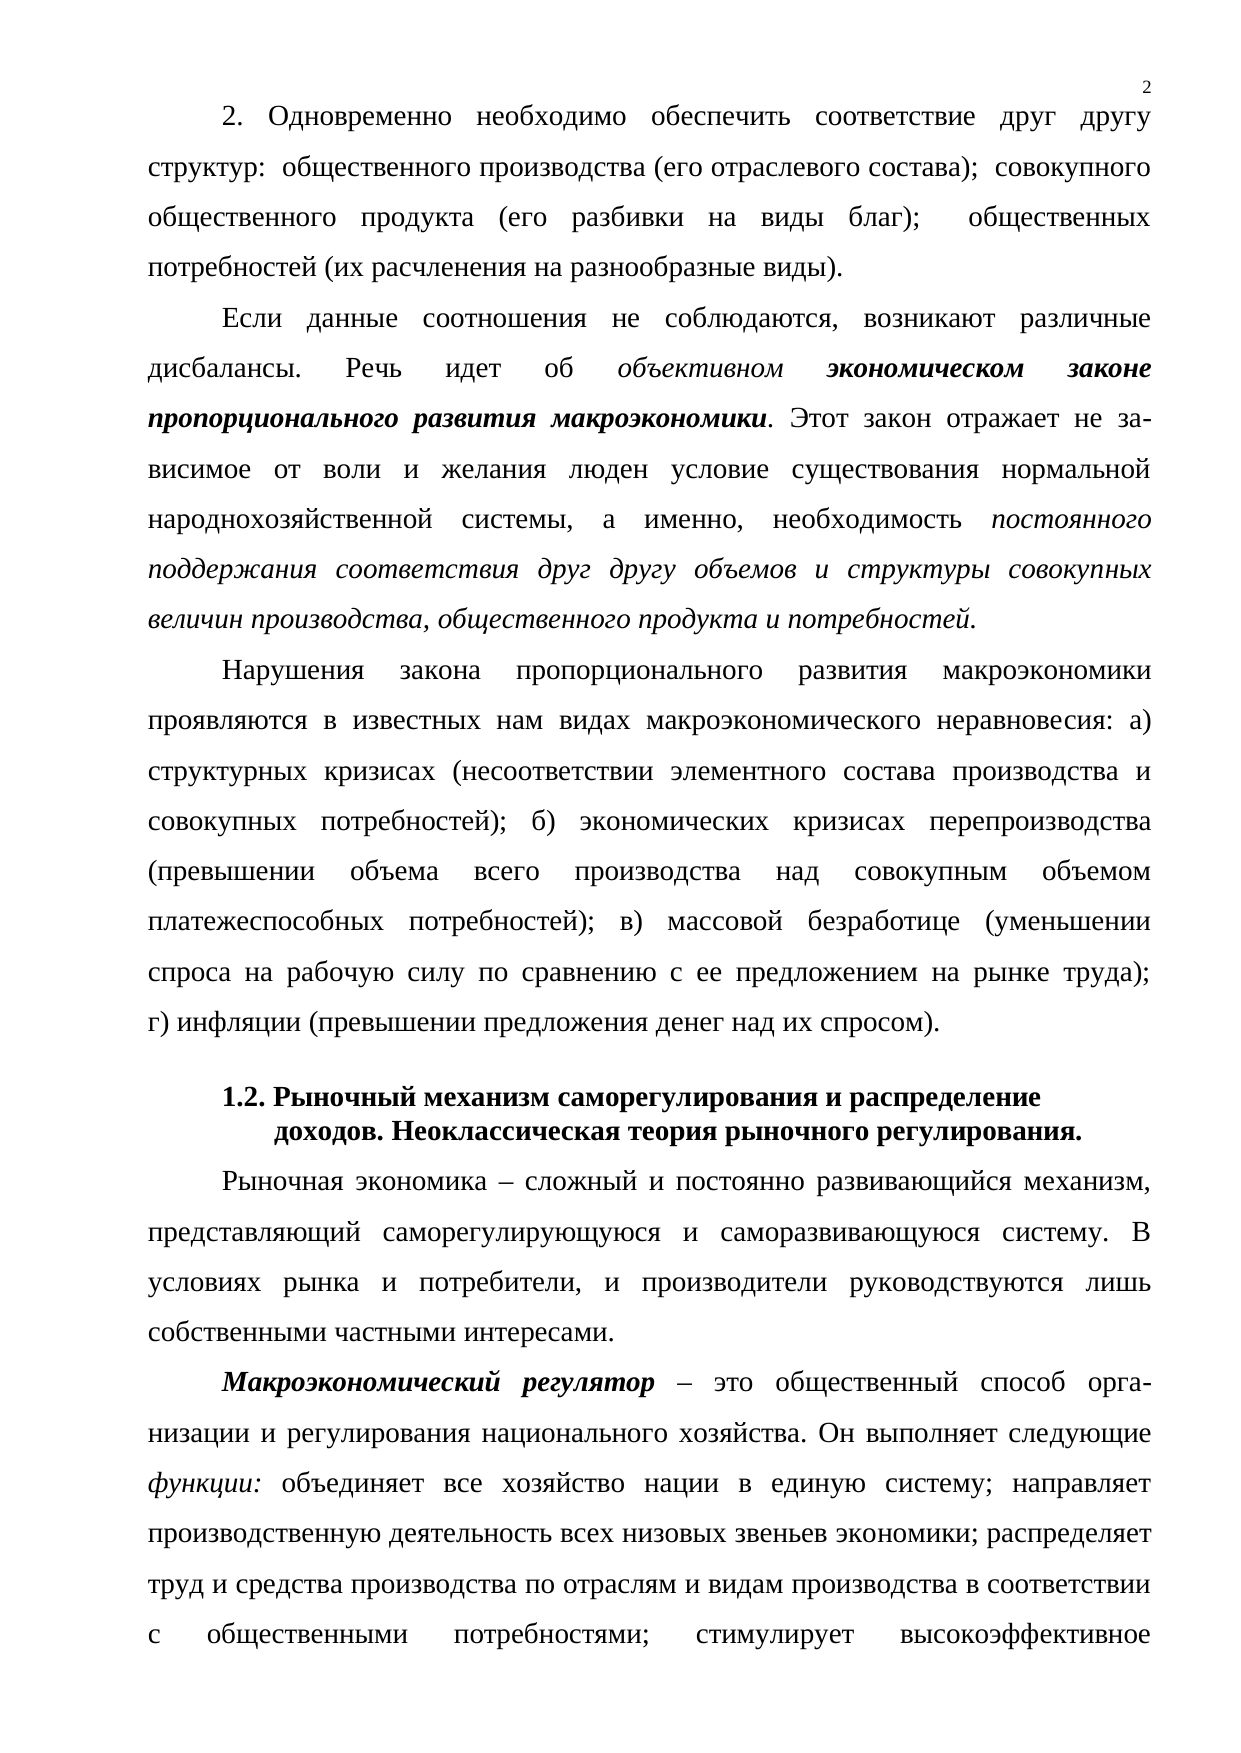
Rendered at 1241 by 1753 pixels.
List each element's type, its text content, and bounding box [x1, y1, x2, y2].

text доходов. Неоклассическая теория рыночного регулирования. [148, 1113, 1152, 1147]
text 1.2. Рыночный механизм саморегулирования и распределение [148, 1080, 1152, 1113]
text 2. Одновременно необходимо обеспечить соответствие друг другу структур: общественного производства (его отраслевого состава); совокупного общественного продукта (его разбивки на виды благ); общественных потребностей (их расчленения на разнообразные виды). [148, 99, 1152, 283]
text Рыночная экономика – сложный и постоянно развивающийся механизм, представляющий саморегулирующуюся и саморазвивающуюся систему. В условиях рынка и потребители, и производители руководствуются лишь собственными частными интересами. [148, 1163, 1152, 1348]
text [148, 1365, 1152, 1650]
text Если данные соотношения не соблюдаются, возникают различные дисбалансы. Речь идет об объективном экономическом законе пропорционального развития макроэкономики. Этот закон отражает не зависимое от воли и желания люден условие существования нормальной народнохозяйственной системы, а именно, необходимость постоянного поддержания соответствия друг другу объемов и структуры совокупных величин производства, общественного продукта и потребностей. [148, 300, 1152, 635]
text Нарушения закона пропорционального развития макроэкономики проявляются в известных нам видах макроэкономического неравновесия: а) структурных кризисах (несоответствии элементного состава производства и совокупных потребностей); б) экономических кризисах перепроизводства (превышении объема всего производства над совокупным объемом платежеспособных потребностей); в) массовой безработице (уменьшении спроса на рабочую силу по сравнению с ее предложением на рынке труда); г) инфляции (превышении предложения денег над их спросом). [148, 652, 1152, 1038]
